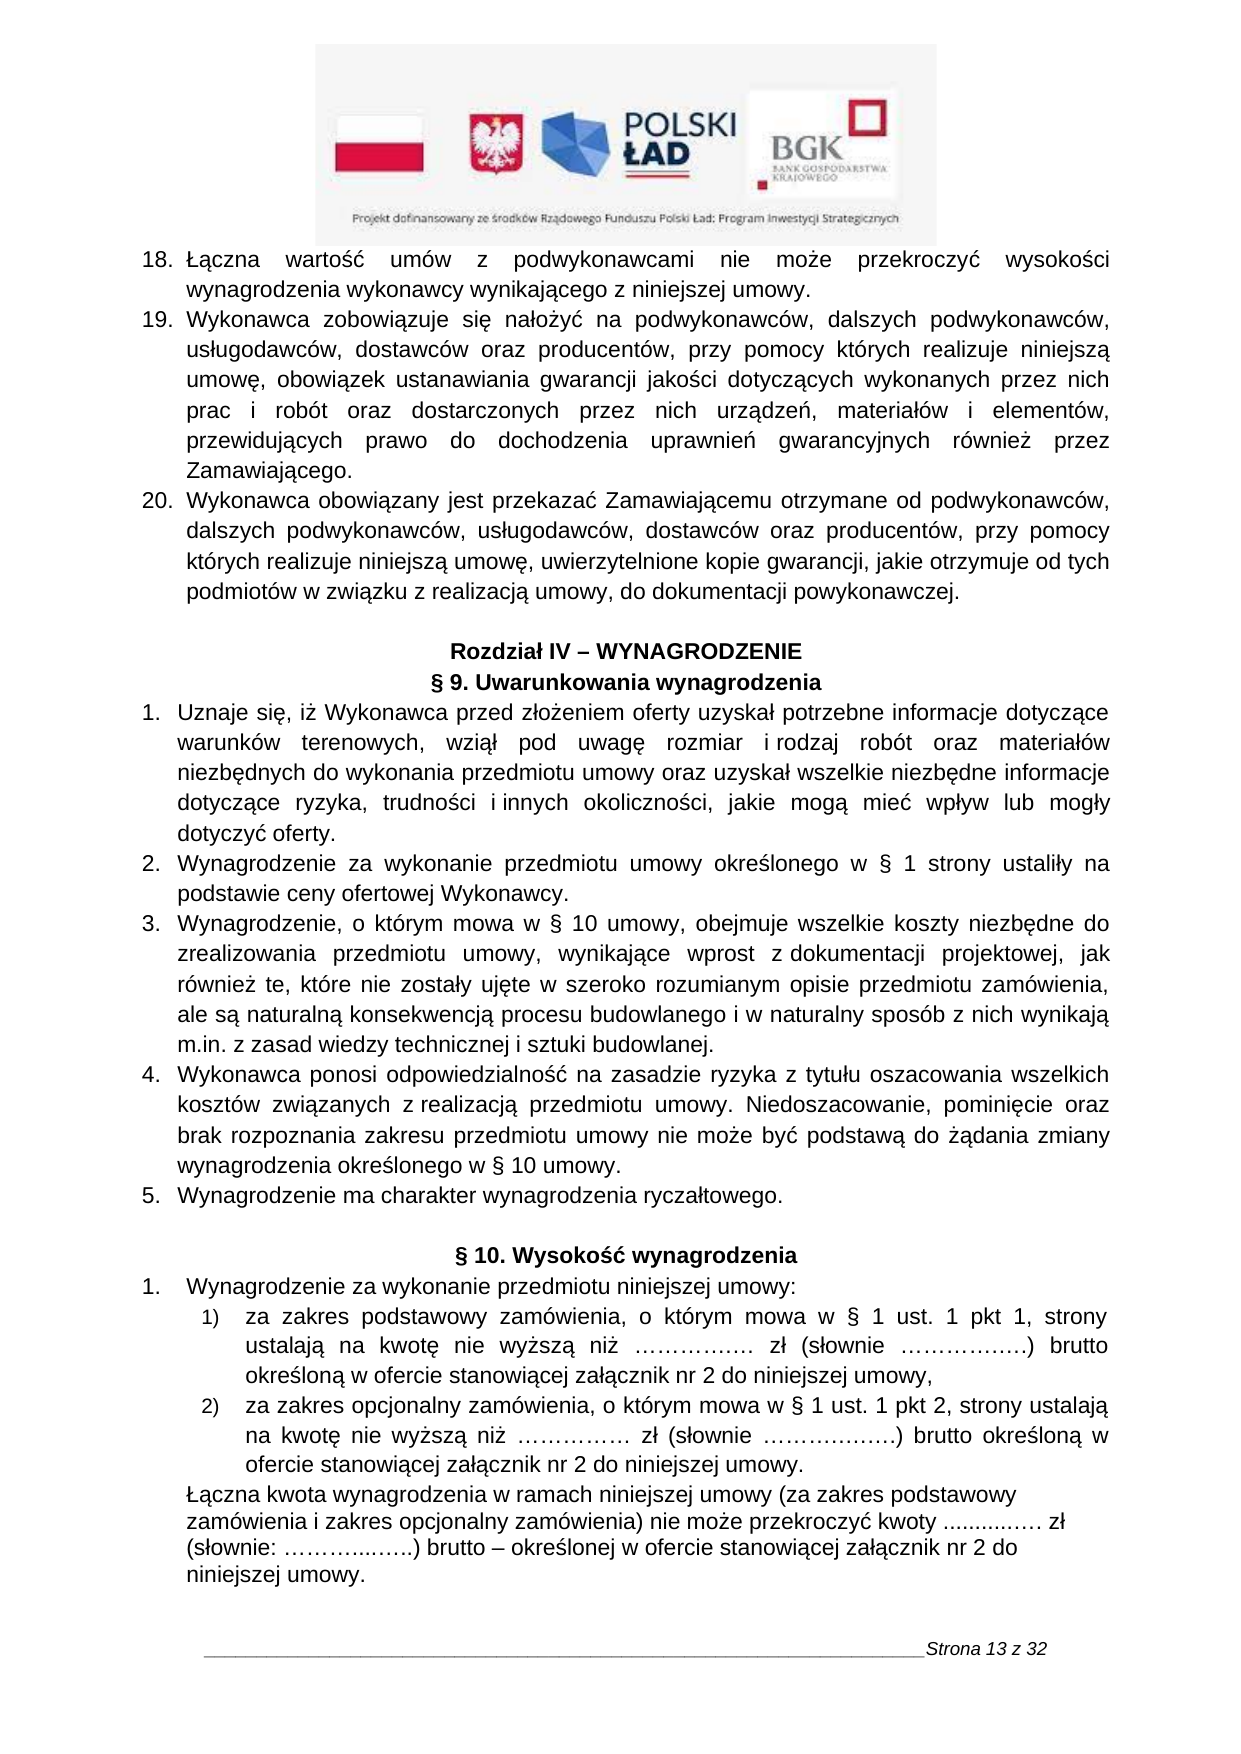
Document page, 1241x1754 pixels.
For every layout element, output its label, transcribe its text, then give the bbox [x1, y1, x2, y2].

list Wykonawca obowiązany jest przekazać Zamawiającemu otrzymane od podwykonawców, dalszych podwykonawców, usługodawców, dostawców oraz producentów, przy pomocy których realizuje niniejszą umowę, uwierzytelnione kopie gwarancji, jakie otrzymuje od tych podmiotów w związku z realizacją umowy, do dokumentacji powykonawczej. [142, 487, 1110, 604]
list Wykonawca ponosi odpowiedzialność na zasadzie ryzyka z tytułu oszacowania wszelkich kosztów związanych z realizacją przedmiotu umowy. Niedoszacowanie, pominięcie oraz brak rozpoznania zakresu przedmiotu umowy nie może być podstawą do żądania zmiany wynagrodzenia określonego w § 10 umowy. [142, 1061, 1110, 1178]
list Uznaje się, iż Wykonawca przed złożeniem oferty uzyskał potrzebne informacje dotyczące warunków terenowych, wziął pod uwagę rozmiar i rodzaj robót oraz materiałów niezbędnych do wykonania przedmiotu umowy oraz uzyskał wszelkie niezbędne informacje dotyczące ryzyka, trudności i innych okoliczności, jakie mogą mieć wpływ lub mogły dotyczyć oferty. [142, 699, 1110, 846]
list Wynagrodzenie za wykonanie przedmiotu umowy określonego w § 1 strony ustaliły na podstawie ceny ofertowej Wykonawcy. [142, 850, 1110, 906]
list Wynagrodzenie ma charakter wynagrodzenia ryczałtowego. [142, 1182, 1110, 1208]
text Łączna kwota wynagrodzenia w ramach niniejszej umowy (za zakres podstawowy zamówienia i zakres opcjonalny zamówienia) nie może przekroczyć kwoty ...........…. zł (słownie: ………....…..) brutto – określonej w ofercie stanowiącej załącznik nr 2 do niniejszej umowy. [186, 1481, 1109, 1587]
list Wynagrodzenie, o którym mowa w § 10 umowy, obejmuje wszelkie koszty niezbędne do zrealizowania przedmiotu umowy, wynikające wprost z dokumentacji projektowej, jak również te, które nie zostały ujęte w szeroko rozumianym opisie przedmiotu zamówienia, ale są naturalną konsekwencją procesu budowlanego i w naturalny sposób z nich wynikają m.in. z zasad wiedzy technicznej i sztuki budowlanej. [142, 910, 1110, 1057]
list Wykonawca zobowiązuje się nałożyć na podwykonawców, dalszych podwykonawców, usługodawców, dostawców oraz producentów, przy pomocy których realizuje niniejszą umowę, obowiązek ustanawiania gwarancji jakości dotyczących wykonanych przez nich prac i robót oraz dostarczonych przez nich urządzeń, materiałów i elementów, przewidujących prawo do dochodzenia uprawnień gwarancyjnych również przez Zamawiającego. [142, 306, 1110, 483]
picture [315, 44, 937, 246]
list Wynagrodzenie za wykonanie przedmiotu niniejszej umowy: [142, 1273, 1109, 1299]
text § 9. Uwarunkowania wynagrodzenia [142, 668, 1110, 695]
text § 10. Wysokość wynagrodzenia [142, 1242, 1110, 1269]
list za zakres podstawowy zamówienia, o którym mowa w § 1 ust. 1 pkt 1, strony ustalają na kwotę nie wyższą niż ………….… zł (słownie ………….….) brutto określoną w ofercie stanowiącej załącznik nr 2 do niniejszej umowy, [201, 1303, 1109, 1388]
text Rozdział IV – WYNAGRODZENIE [142, 638, 1110, 664]
list za zakres opcjonalny zamówienia, o którym mowa w § 1 ust. 1 pkt 2, strony ustalają na kwotę nie wyższą niż …………… zł (słownie ……….….….) brutto określoną w ofercie stanowiącej załącznik nr 2 do niniejszej umowy. [201, 1392, 1109, 1477]
list Łączna wartość umów z podwykonawcami nie może przekroczyć wysokości wynagrodzenia wykonawcy wynikającego z niniejszej umowy. [142, 246, 1110, 302]
